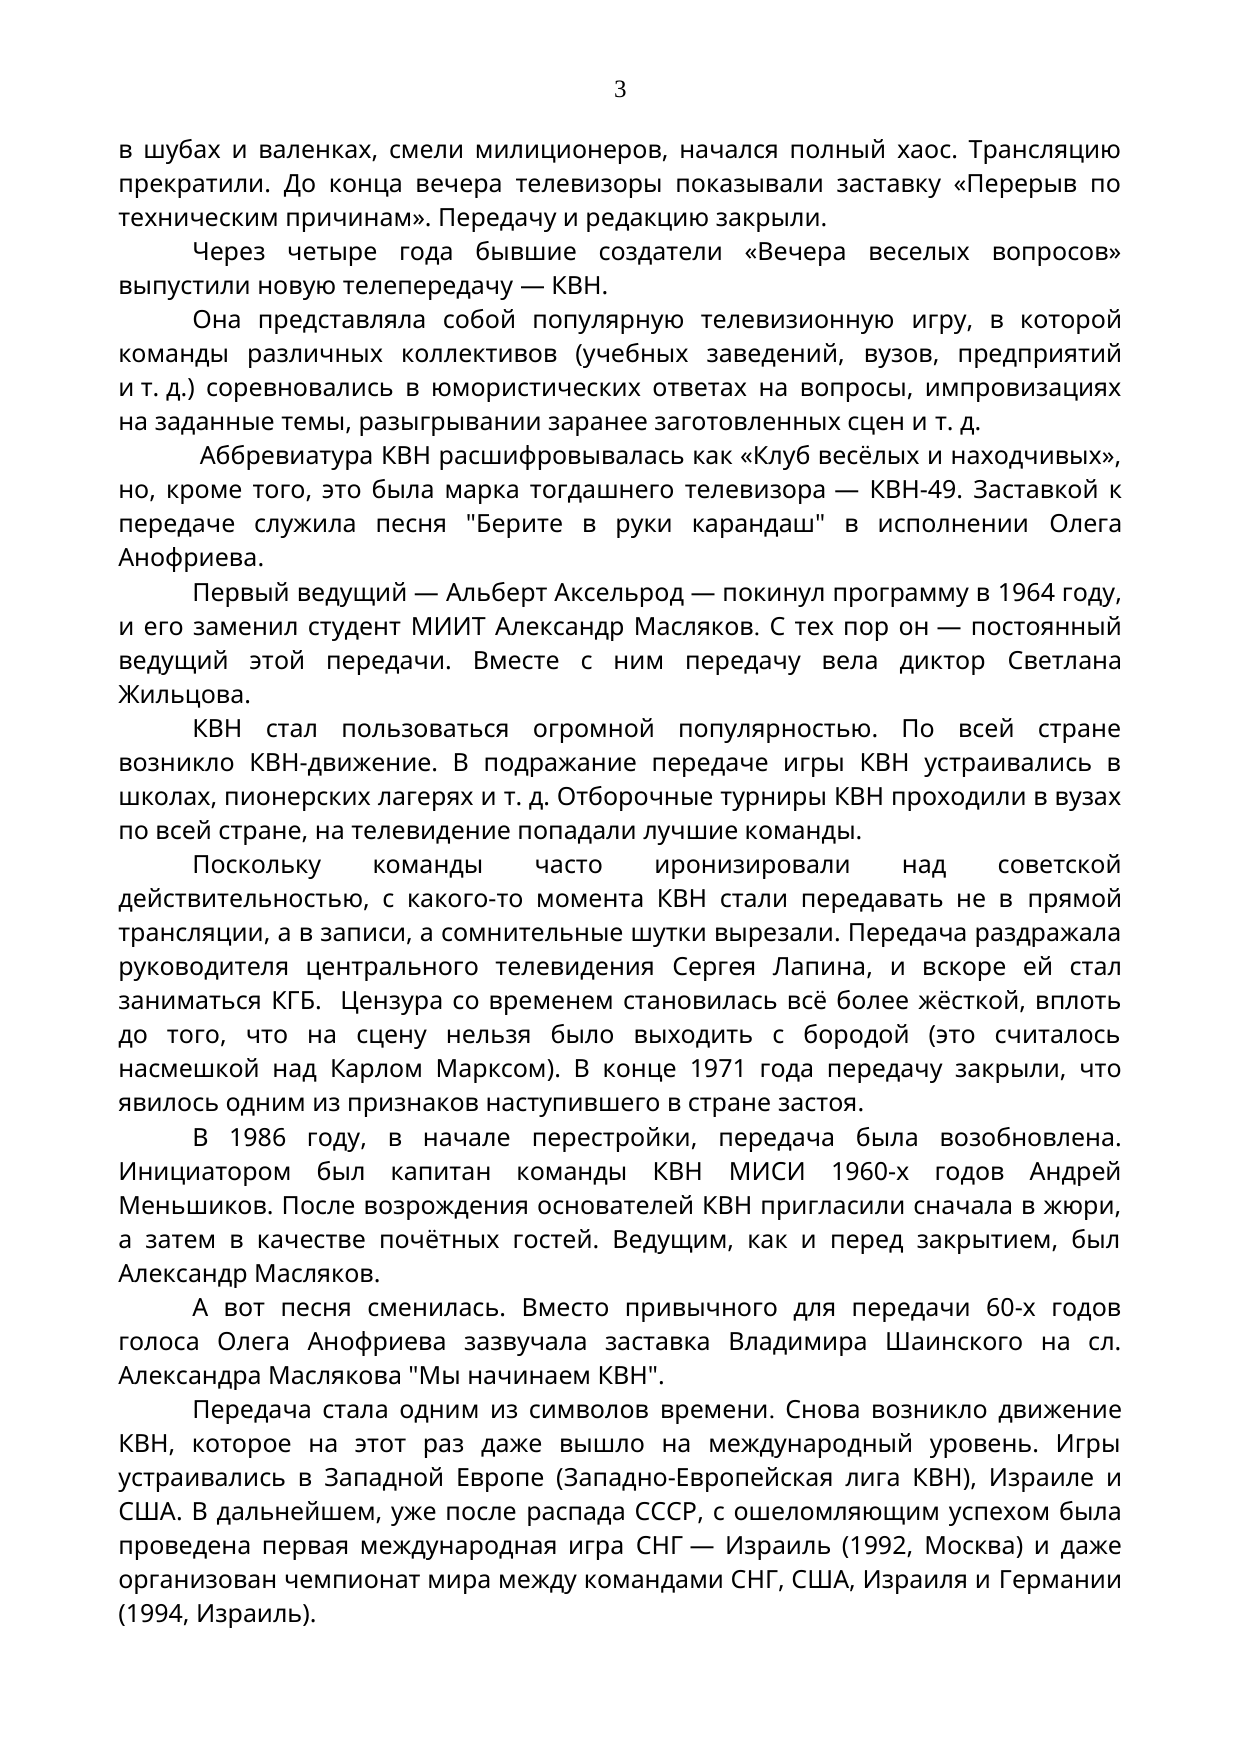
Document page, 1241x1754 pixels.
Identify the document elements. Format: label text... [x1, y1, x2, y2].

text Поскольку команды часто иронизировали над советской действительностью, с какого-то момента КВН стали передавать не в прямой трансляции, а в записи, а сомнительные шутки вырезали. Передача раздражала руководителя центрального телевидения Сергея Лапина, и вскоре ей стал заниматься КГБ. Цензура со временем становилась всё более жёсткой, вплоть до того, что на сцену нельзя было выходить с бородой (это считалось насмешкой над Карлом Марксом). В конце 1971 года передачу закрыли, что явилось одним из признаков наступившего в стране застоя. [118, 847, 1122, 1119]
text В 1986 году, в начале перестройки, передача была возобновлена. Инициатором был капитан команды КВН МИСИ 1960-х годов Андрей Меньшиков. После возрождения основателей КВН пригласили сначала в жюри, а затем в качестве почётных гостей. Ведущим, как и перед закрытием, был Александр Масляков. [118, 1119, 1122, 1289]
text Через четыре года бывшие создатели «Вечера веселых вопросов» выпустили новую телепередачу — КВН. [118, 233, 1122, 302]
text Аббревиатура КВН расшифровывалась как «Клуб весёлых и находчивых», но, кроме того, это была марка тогдашнего телевизора — КВН-49. Заставкой к передаче служила песня "Берите в руки карандаш" в исполнении Олега Анофриева. [118, 438, 1122, 574]
text А вот песня сменилась. Вместо привычного для передачи 60-х годов голоса Олега Анофриева зазвучала заставка Владимира Шаинского на сл. Александра Маслякова "Мы начинаем КВН". [118, 1289, 1122, 1392]
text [118, 131, 1122, 233]
text КВН стал пользоваться огромной популярностью. По всей стране возникло КВН-движение. В подражание передаче игры КВН устраивались в школах, пионерских лагерях и т. д. Отборочные турниры КВН проходили в вузах по всей стране, на телевидение попадали лучшие команды. [118, 710, 1122, 847]
text Первый ведущий — Альберт Аксельрод — покинул программу в 1964 году, и его заменил студент МИИТ Александр Масляков. С тех пор он — постоянный ведущий этой передачи. Вместе с ним передачу вела диктор Светлана Жильцова. [118, 574, 1122, 710]
text Передача стала одним из символов времени. Снова возникло движение КВН, которое на этот раз даже вышло на международный уровень. Игры устраивались в Западной Европе (Западно-Европейская лига КВН), Израиле и США. В дальнейшем, уже после распада СССР, с ошеломляющим успехом была проведена первая международная игра СНГ — Израиль (1992, Москва) и даже организован чемпионат мира между командами СНГ, США, Израиля и Германии (1994, Израиль). [118, 1392, 1122, 1630]
text Она представляла собой популярную телевизионную игру, в которой команды различных коллективов (учебных заведений, вузов, предприятий и т. д.) соревновались в юмористических ответах на вопросы, импровизациях на заданные темы, разыгрывании заранее заготовленных сцен и т. д. [118, 302, 1122, 438]
